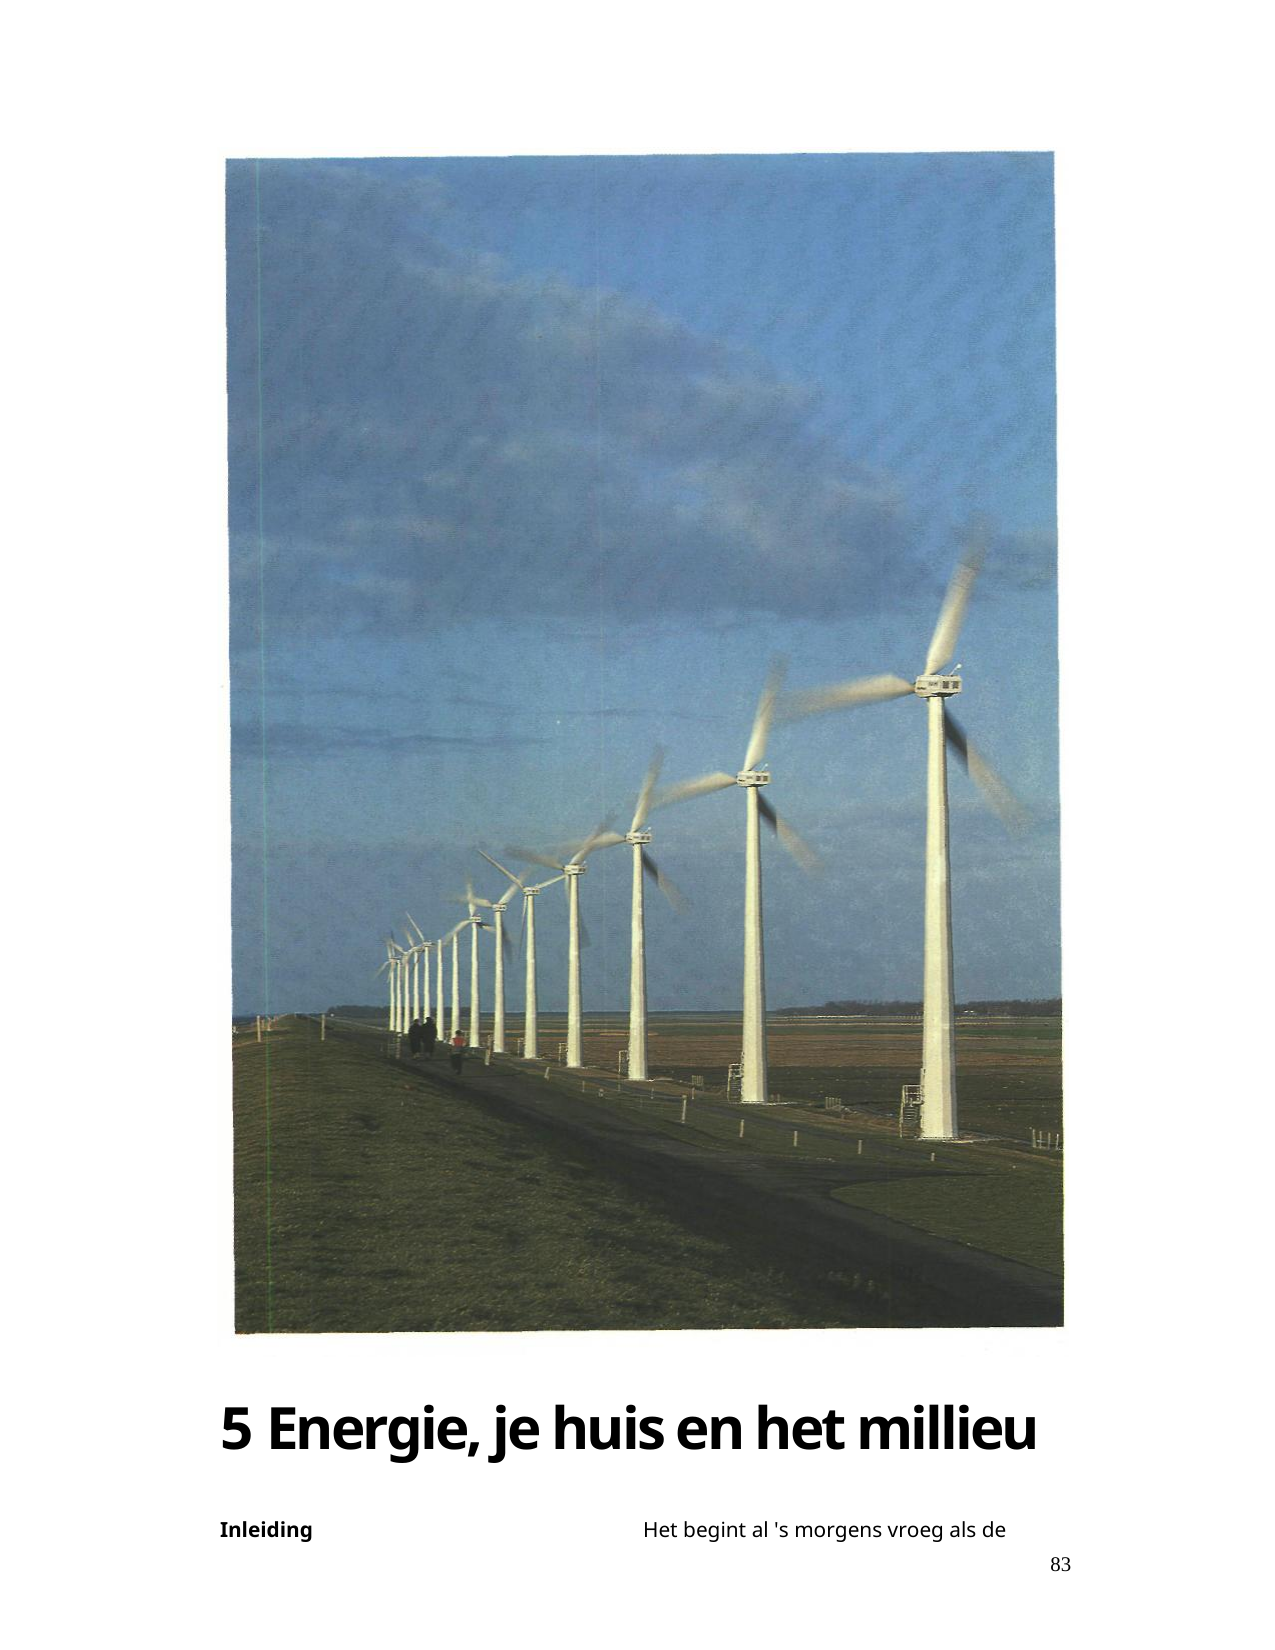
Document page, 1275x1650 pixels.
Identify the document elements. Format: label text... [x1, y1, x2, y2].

text Inleiding [220, 1517, 609, 1543]
picture [215, 147, 1069, 1353]
text Het begint al 's morgens vroeg als de elektrische wekker afloopt. [643, 1517, 1101, 1543]
